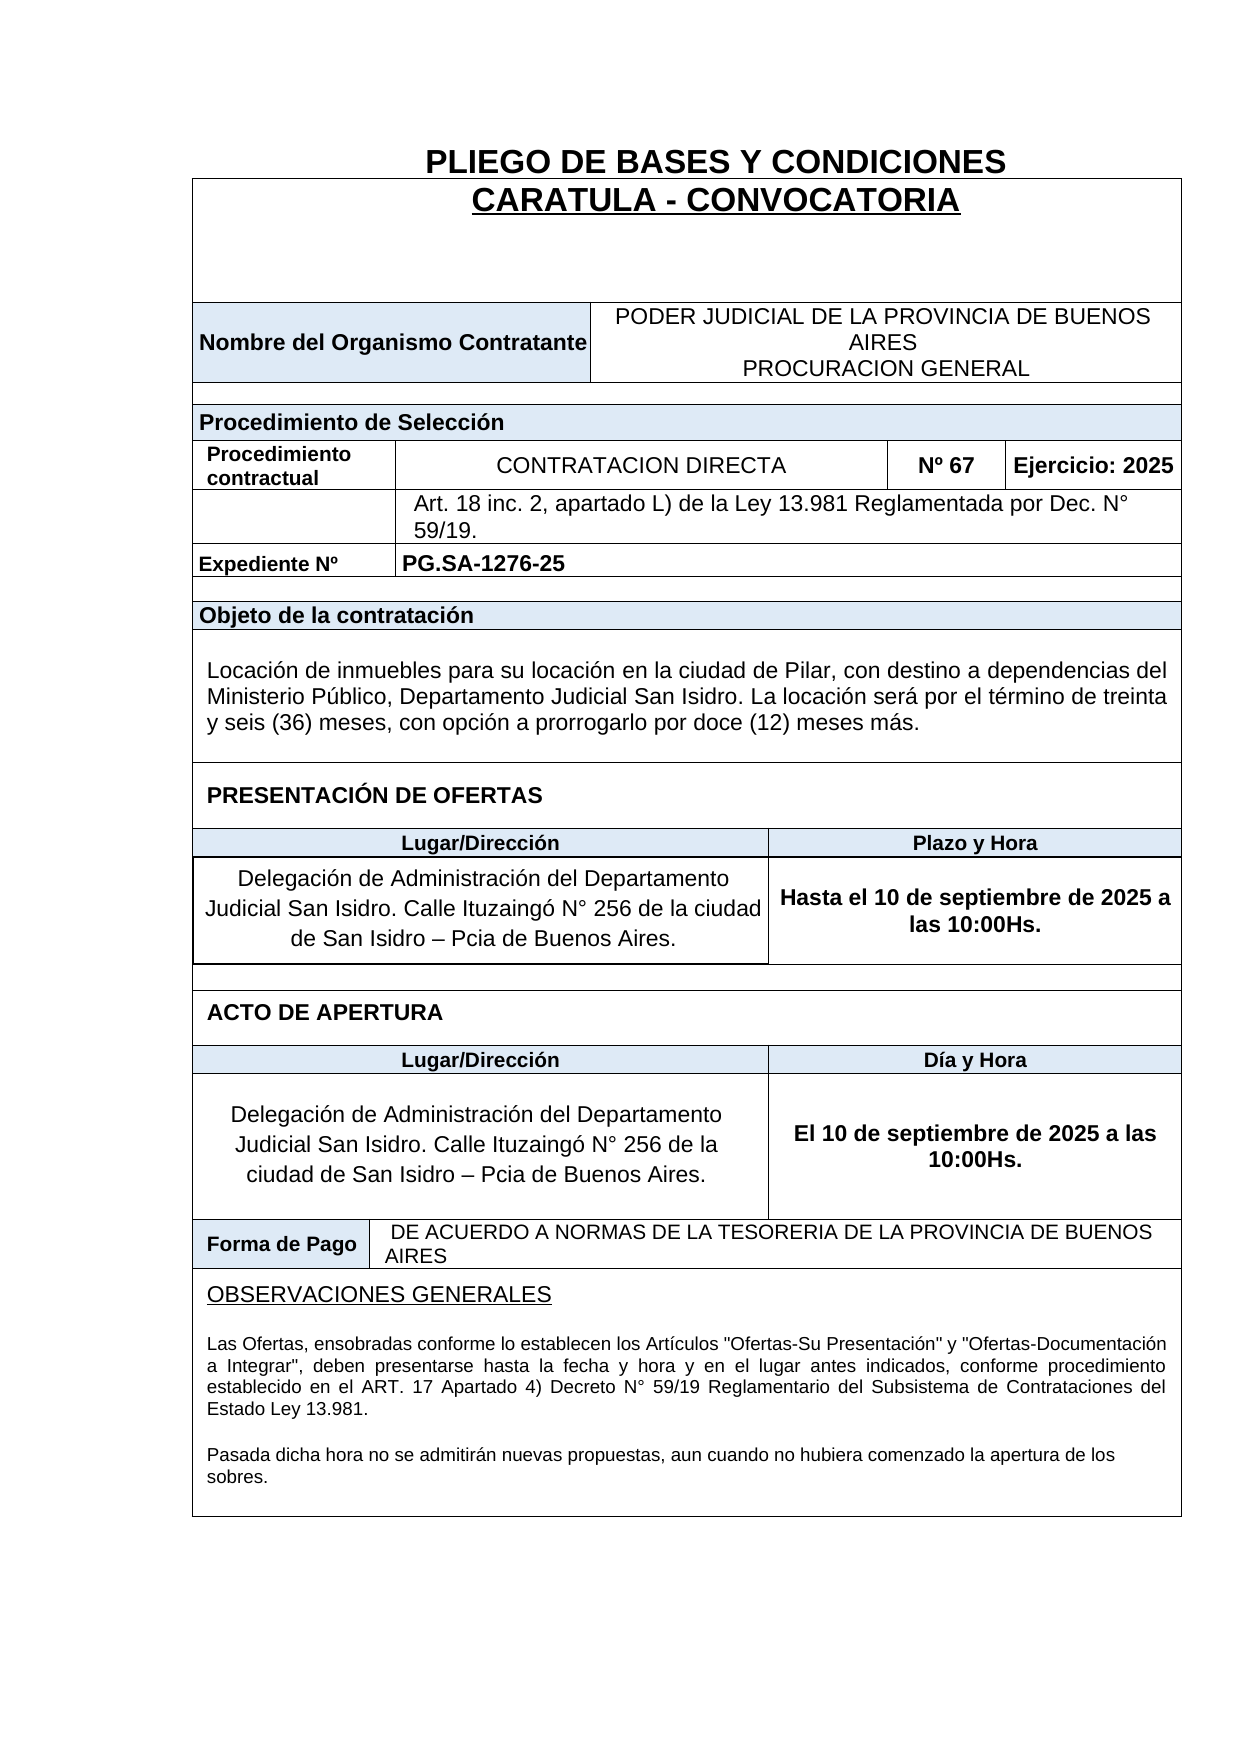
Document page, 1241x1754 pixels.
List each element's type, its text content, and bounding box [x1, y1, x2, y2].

table_cell ACTO DE APERTURA [193, 991, 1181, 1044]
table_cell [193, 577, 1181, 601]
table_cell [193, 383, 1181, 403]
table_cell PG.SA-1276-25 [396, 544, 1181, 576]
table_cell Expediente Nº [193, 544, 395, 576]
table_cell [193, 965, 1181, 990]
table_header [193, 179, 1181, 302]
table_cell PRESENTACIÓN DE OFERTAS [193, 763, 1181, 828]
table_cell Nº 67 [888, 441, 1005, 489]
table_cell Delegación de Administración del Departamento Judicial San Isidro. Calle Ituzaingó N° 256 de la ciudad de San Isidro – Pcia de Buenos Aires. [193, 1074, 768, 1219]
table_cell Lugar/Dirección [193, 829, 768, 856]
table_cell Art. 18 inc. 2, apartado L) de la Ley 13.981 Reglamentada por Dec. N° 59/19. [396, 490, 1181, 543]
table_cell DE ACUERDO A NORMAS DE LA TESORERIA DE LA PROVINCIA DE BUENOS AIRES [370, 1220, 1181, 1268]
table_cell Procedimiento contractual [193, 441, 395, 489]
table_cell Objeto de la contratación [193, 602, 1181, 629]
table_cell PODER JUDICIAL DE LA PROVINCIA DE BUENOS AIRES PROCURACION GENERAL [591, 303, 1181, 382]
table_cell [193, 490, 395, 543]
table_cell Procedimiento de Selección [193, 405, 1181, 440]
table_cell OBSERVACIONES GENERALES Las Ofertas, ensobradas conforme lo establecen los Artículos "Ofertas-Su Presentación" y "Ofertas-Documentación a Integrar", deben presentarse hasta la fecha y hora y en el lugar antes indicados, conforme procedimiento establecido en el ART. 17 Apartado 4) Decreto N° 59/19 Reglamentario del Subsistema de Contrataciones del Estado Ley 13.981. Pasada dicha hora no se admitirán nuevas propuestas, aun cuando no hubiera comenzado la apertura de los sobres. [193, 1269, 1181, 1516]
table_cell Ejercicio: 2025 [1006, 441, 1181, 489]
table_cell Plazo y Hora [769, 829, 1181, 856]
table_cell Forma de Pago [193, 1220, 369, 1268]
table_cell [194, 858, 768, 963]
table_cell El 10 de septiembre de 2025 a las 10:00Hs. [769, 1074, 1181, 1219]
table_cell CONTRATACION DIRECTA [396, 441, 887, 489]
table_cell Hasta el 10 de septiembre de 2025 a las 10:00Hs. [769, 858, 1181, 964]
table_cell Locación de inmuebles para su locación en la ciudad de Pilar, con destino a dependencias del Ministerio Público, Departamento Judicial San Isidro. La locación será por el término de treinta y seis (36) meses, con opción a prorrogarlo por doce (12) meses más. [193, 630, 1181, 762]
table_cell Nombre del Organismo Contratante [193, 303, 590, 382]
table_cell Lugar/Dirección [193, 1046, 768, 1073]
table_cell Día y Hora [769, 1046, 1181, 1073]
